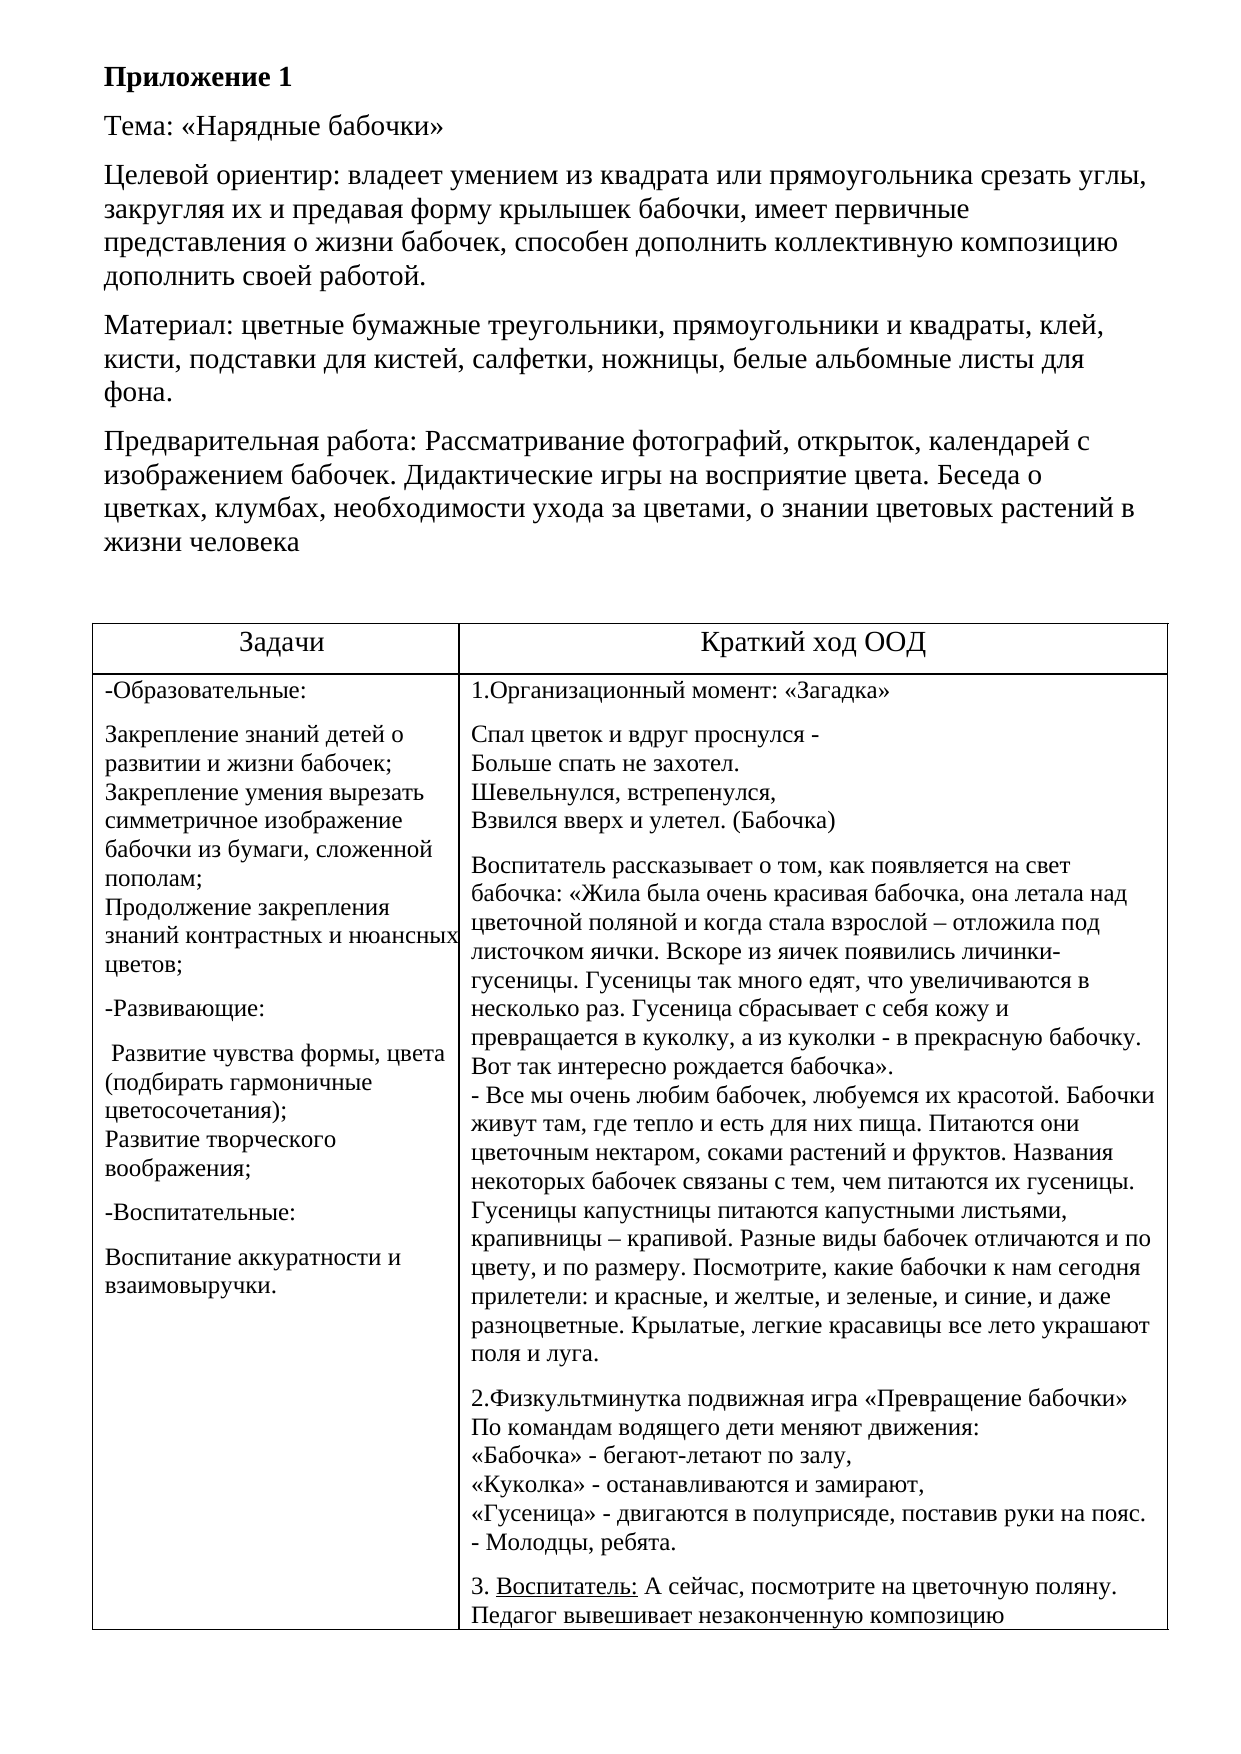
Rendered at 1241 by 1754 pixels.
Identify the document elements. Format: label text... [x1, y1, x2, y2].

table_header Задачи [93, 624, 458, 673]
text Предварительная работа: Рассматривание фотографий, открыток, календарей с изображением бабочек. Дидактические игры на восприятие цвета. Беседа о цветках, клумбах, необходимости ухода за цветами, о знании цветовых растений в жизни человека [103, 423, 1152, 558]
text Приложение 1 [103, 59, 1152, 93]
text Тема: «Нарядные бабочки» [103, 108, 1152, 142]
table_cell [93, 675, 458, 1628]
text Материал: цветные бумажные треугольники, прямоугольники и квадраты, клей, кисти, подставки для кистей, салфетки, ножницы, белые альбомные листы для фона. [103, 307, 1152, 408]
table_header Краткий ход ООД [460, 624, 1167, 673]
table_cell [460, 675, 1167, 1628]
text Целевой ориентир: владеет умением из квадрата или прямоугольника срезать углы, закругляя их и предавая форму крылышек бабочки, имеет первичные представления о жизни бабочек, способен дополнить коллективную композицию дополнить своей работой. [103, 157, 1152, 292]
